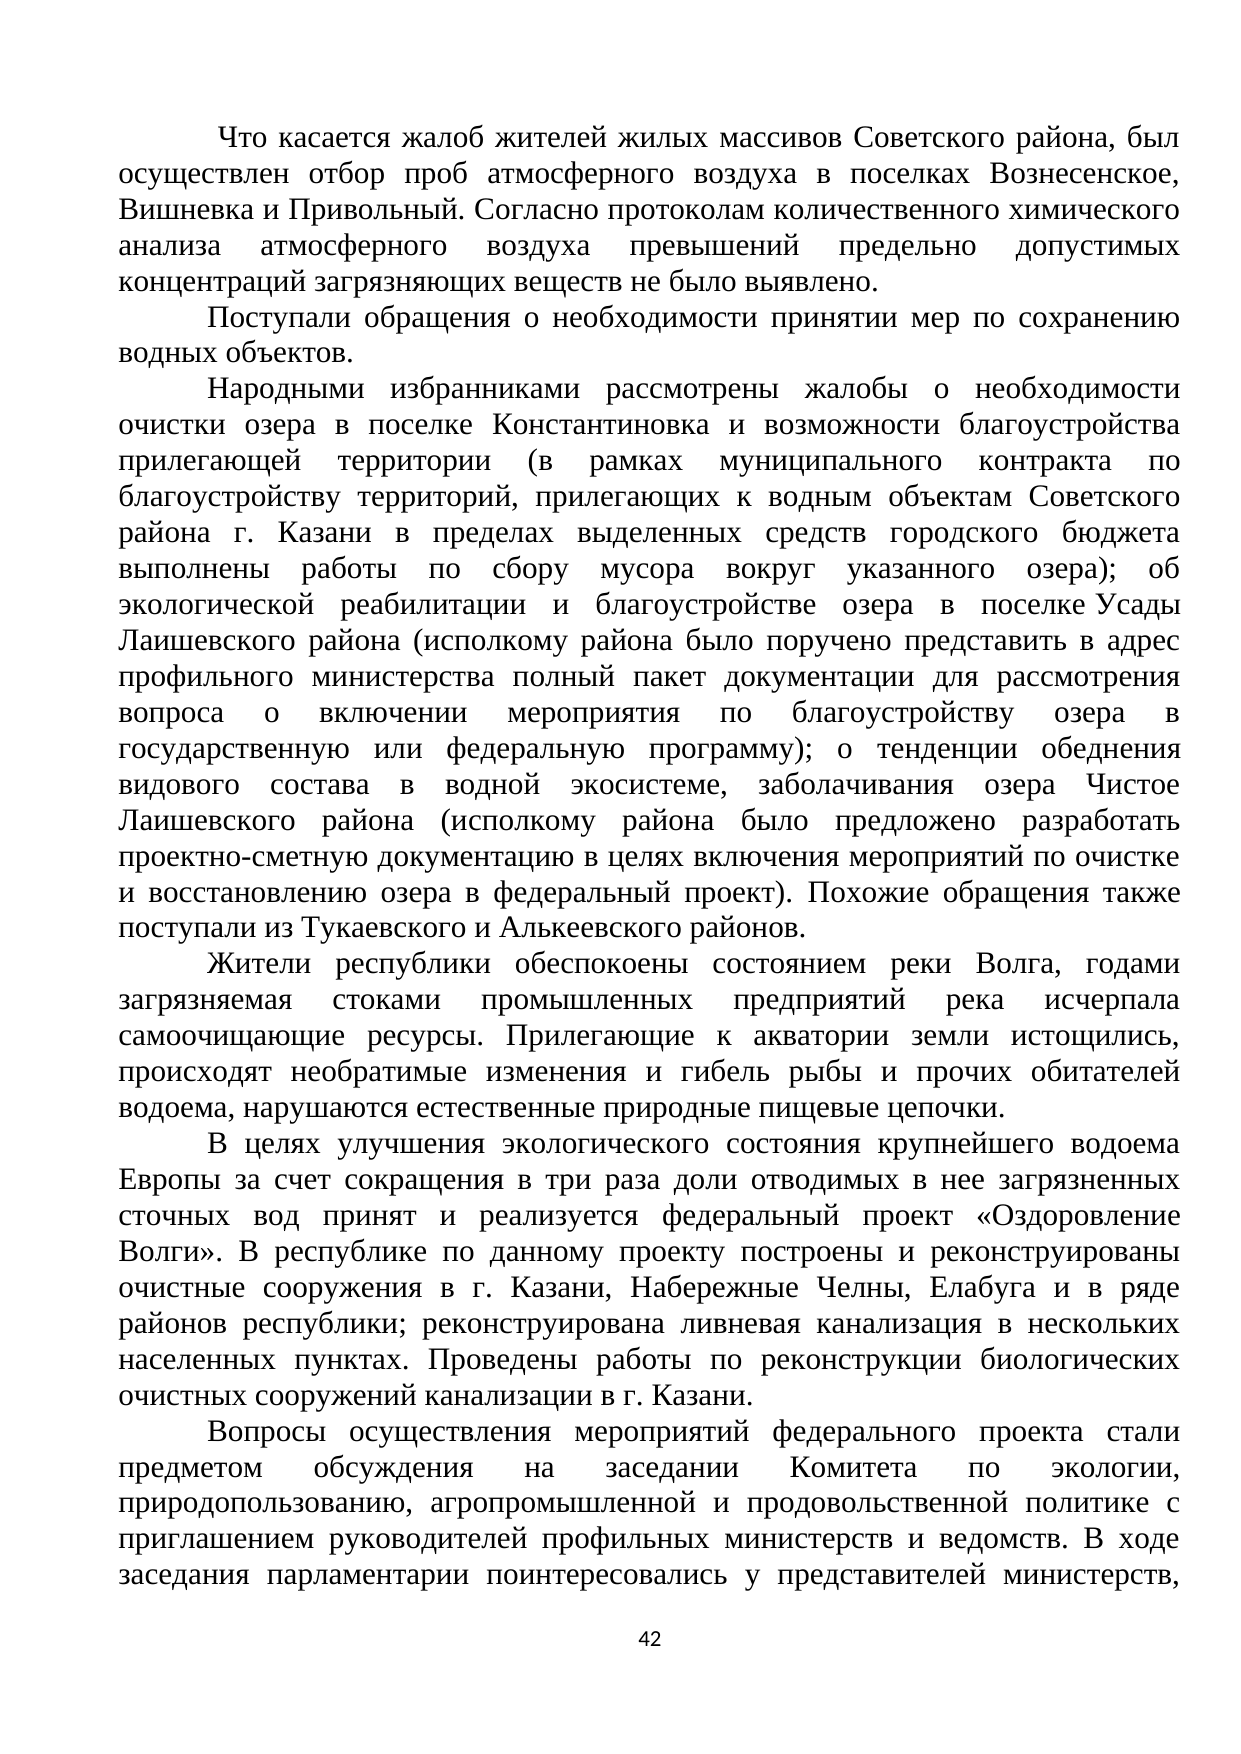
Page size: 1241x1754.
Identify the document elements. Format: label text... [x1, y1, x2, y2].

text Народными избранниками рассмотрены жалобы о необходимости очистки озера в поселке Константиновка и возможности благоустройства прилегающей территории (в рамках муниципального контракта по благоустройству территорий, прилегающих к водным объектам Советского района г. Казани в пределах выделенных средств городского бюджета выполнены работы по сбору мусора вокруг указанного озера); об экологической реабилитации и благоустройстве озера в поселке Усады Лаишевского района (исполкому района было поручено представить в адрес профильного министерства полный пакет документации для рассмотрения вопроса о включении мероприятия по благоустройству озера в государственную или федеральную программу); о тенденции обеднения видового состава в водной экосистеме, заболачивания озера Чистое Лаишевского района (исполкому района было предложено разработать проектно-сметную документацию в целях включения мероприятий по очистке и восстановлению озера в федеральный проект). Похожие обращения также поступали из Тукаевского и Алькеевского районов. [118, 370, 1181, 945]
text Что касается жалоб жителей жилых массивов Советского района, был осуществлен отбор проб атмосферного воздуха в поселках Вознесенское, Вишневка и Привольный. Согласно протоколам количественного химического анализа атмосферного воздуха превышений предельно допустимых концентраций загрязняющих веществ не было выявлено. [118, 118, 1181, 298]
text В целях улучшения экологического состояния крупнейшего водоема Европы за счет сокращения в три раза доли отводимых в нее загрязненных сточных вод принят и реализуется федеральный проект «Оздоровление Волги». В республике по данному проекту построены и реконструированы очистные сооружения в г. Казани, Набережные Челны, Елабуга и в ряде районов республики; реконструирована ливневая канализация в нескольких населенных пунктах. Проведены работы по реконструкции биологических очистных сооружений канализации в г. Казани. [118, 1124, 1181, 1412]
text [118, 1412, 1181, 1592]
text Поступали обращения о необходимости принятии мер по сохранению водных объектов. [118, 298, 1181, 370]
text Жители республики обеспокоены состоянием реки Волга, годами загрязняемая стоками промышленных предприятий река исчерпала самоочищающие ресурсы. Прилегающие к акватории земли истощились, происходят необратимые изменения и гибель рыбы и прочих обитателей водоема, нарушаются естественные природные пищевые цепочки. [118, 945, 1181, 1124]
